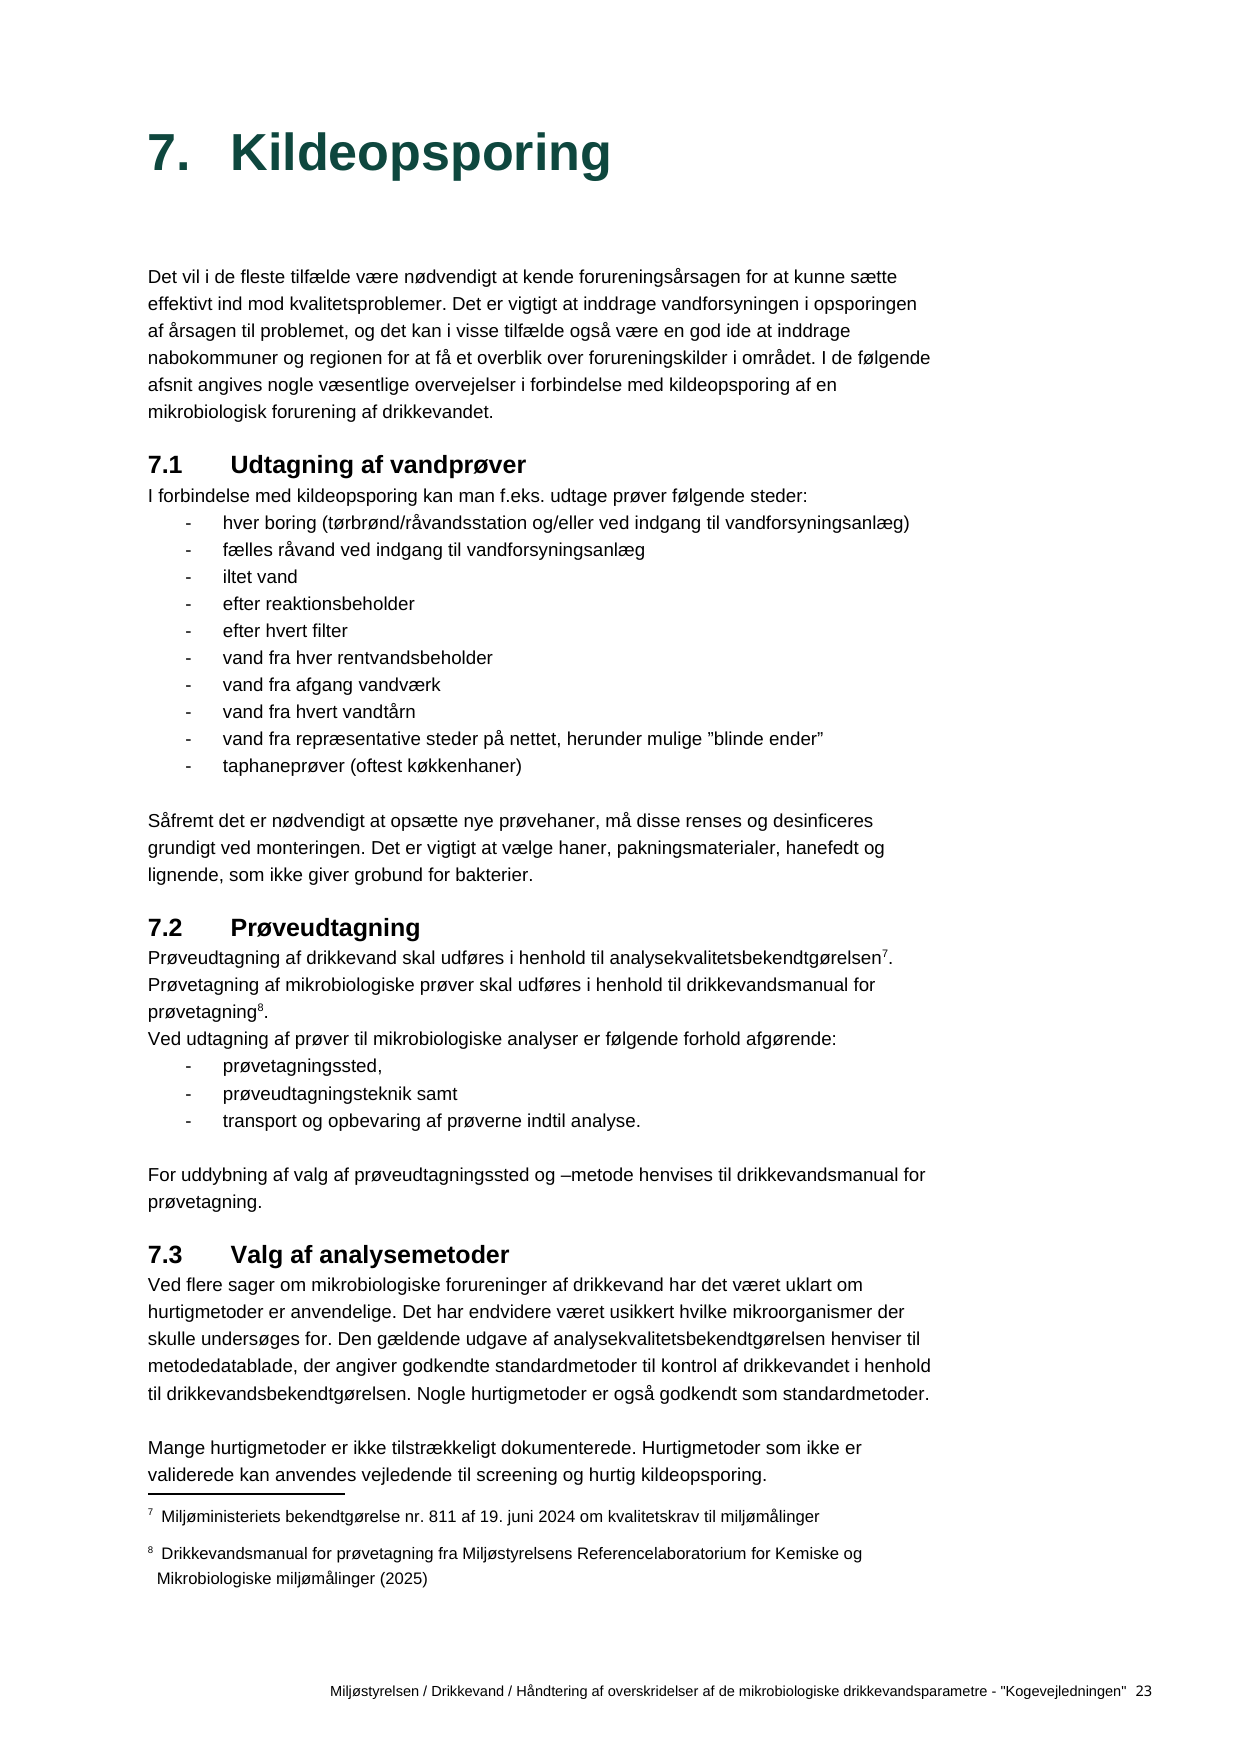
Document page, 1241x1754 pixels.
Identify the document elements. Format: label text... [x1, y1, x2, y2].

subtitle Prøveudtagning [148, 912, 933, 941]
list efter hvert filter [185, 614, 933, 641]
list efter reaktionsbeholder [185, 587, 933, 614]
text Ved flere sager om mikrobiologiske forureninger af drikkevand har det været uklart om hurtigmetoder er anvendelige. Det har endvidere været usikkert hvilke mikroorganismer der skulle undersøges for. Den gældende udgave af analysekvalitetsbekendtgørelsen henviser til metodedatablade, der angiver godkendte standardmetoder til kontrol af drikkevandet i henhold til drikkevandsbekendtgørelsen. Nogle hurtigmetoder er også godkendt som standardmetoder. [148, 1268, 933, 1404]
text Såfremt det er nødvendigt at opsætte nye prøvehaner, må disse renses og desinficeres grundigt ved monteringen. Det er vigtigt at vælge haner, pakningsmaterialer, hanefedt og lignende, som ikke giver grobund for bakterier. [148, 804, 933, 885]
list transport og opbevaring af prøverne indtil analyse. [185, 1104, 933, 1131]
subtitle Valg af analysemetoder [148, 1239, 933, 1268]
list iltet vand [185, 560, 933, 587]
text Mange hurtigmetoder er ikke tilstrækkeligt dokumenterede. Hurtigmetoder som ikke er validerede kan anvendes vejledende til screening og hurtig kildeopsporing. [148, 1431, 933, 1485]
text I forbindelse med kildeopsporing kan man f.eks. udtage prøver følgende steder: [148, 479, 933, 506]
list vand fra repræsentative steder på nettet, herunder mulige ”blinde ender” [185, 723, 933, 750]
list vand fra hver rentvandsbeholder [185, 641, 933, 668]
list fælles råvand ved indgang til vandforsyningsanlæg [185, 533, 933, 560]
text Prøveudtagning af drikkevand skal udføres i henhold til analysekvalitetsbekendtgørelsen. Prøvetagning af mikrobiologiske prøver skal udføres i henhold til drikkevandsmanual for prøvetagning. [148, 941, 933, 1023]
list taphaneprøver (oftest køkkenhaner) [185, 750, 933, 777]
text Ved udtagning af prøver til mikrobiologiske analyser er følgende forhold afgørende: [148, 1023, 933, 1050]
list prøveudtagningsteknik samt [185, 1077, 933, 1104]
text Det vil i de fleste tilfælde være nødvendigt at kende forureningsårsagen for at kunne sætte effektivt ind mod kvalitetsproblemer. Det er vigtigt at inddrage vandforsyningen i opsporingen af årsagen til problemet, og det kan i visse tilfælde også være en god ide at inddrage nabokommuner og regionen for at få et overblik over forureningskilder i området. I de følgende afsnit angives nogle væsentlige overvejelser i forbindelse med kildeopsporing af en mikrobiologisk forurening af drikkevandet. [148, 260, 933, 423]
list vand fra hvert vandtårn [185, 696, 933, 723]
text For uddybning af valg af prøveudtagningssted og –metode henvises til drikkevandsmanual for prøvetagning. [148, 1158, 933, 1212]
list hver boring (tørbrønd/råvandsstation og/eller ved indgang til vandforsyningsanlæg) [185, 506, 933, 533]
subtitle Kildeopsporing [148, 121, 933, 181]
list vand fra afgang vandværk [185, 668, 933, 696]
list prøvetagningssted, [185, 1050, 933, 1077]
subtitle Udtagning af vandprøver [148, 450, 933, 479]
